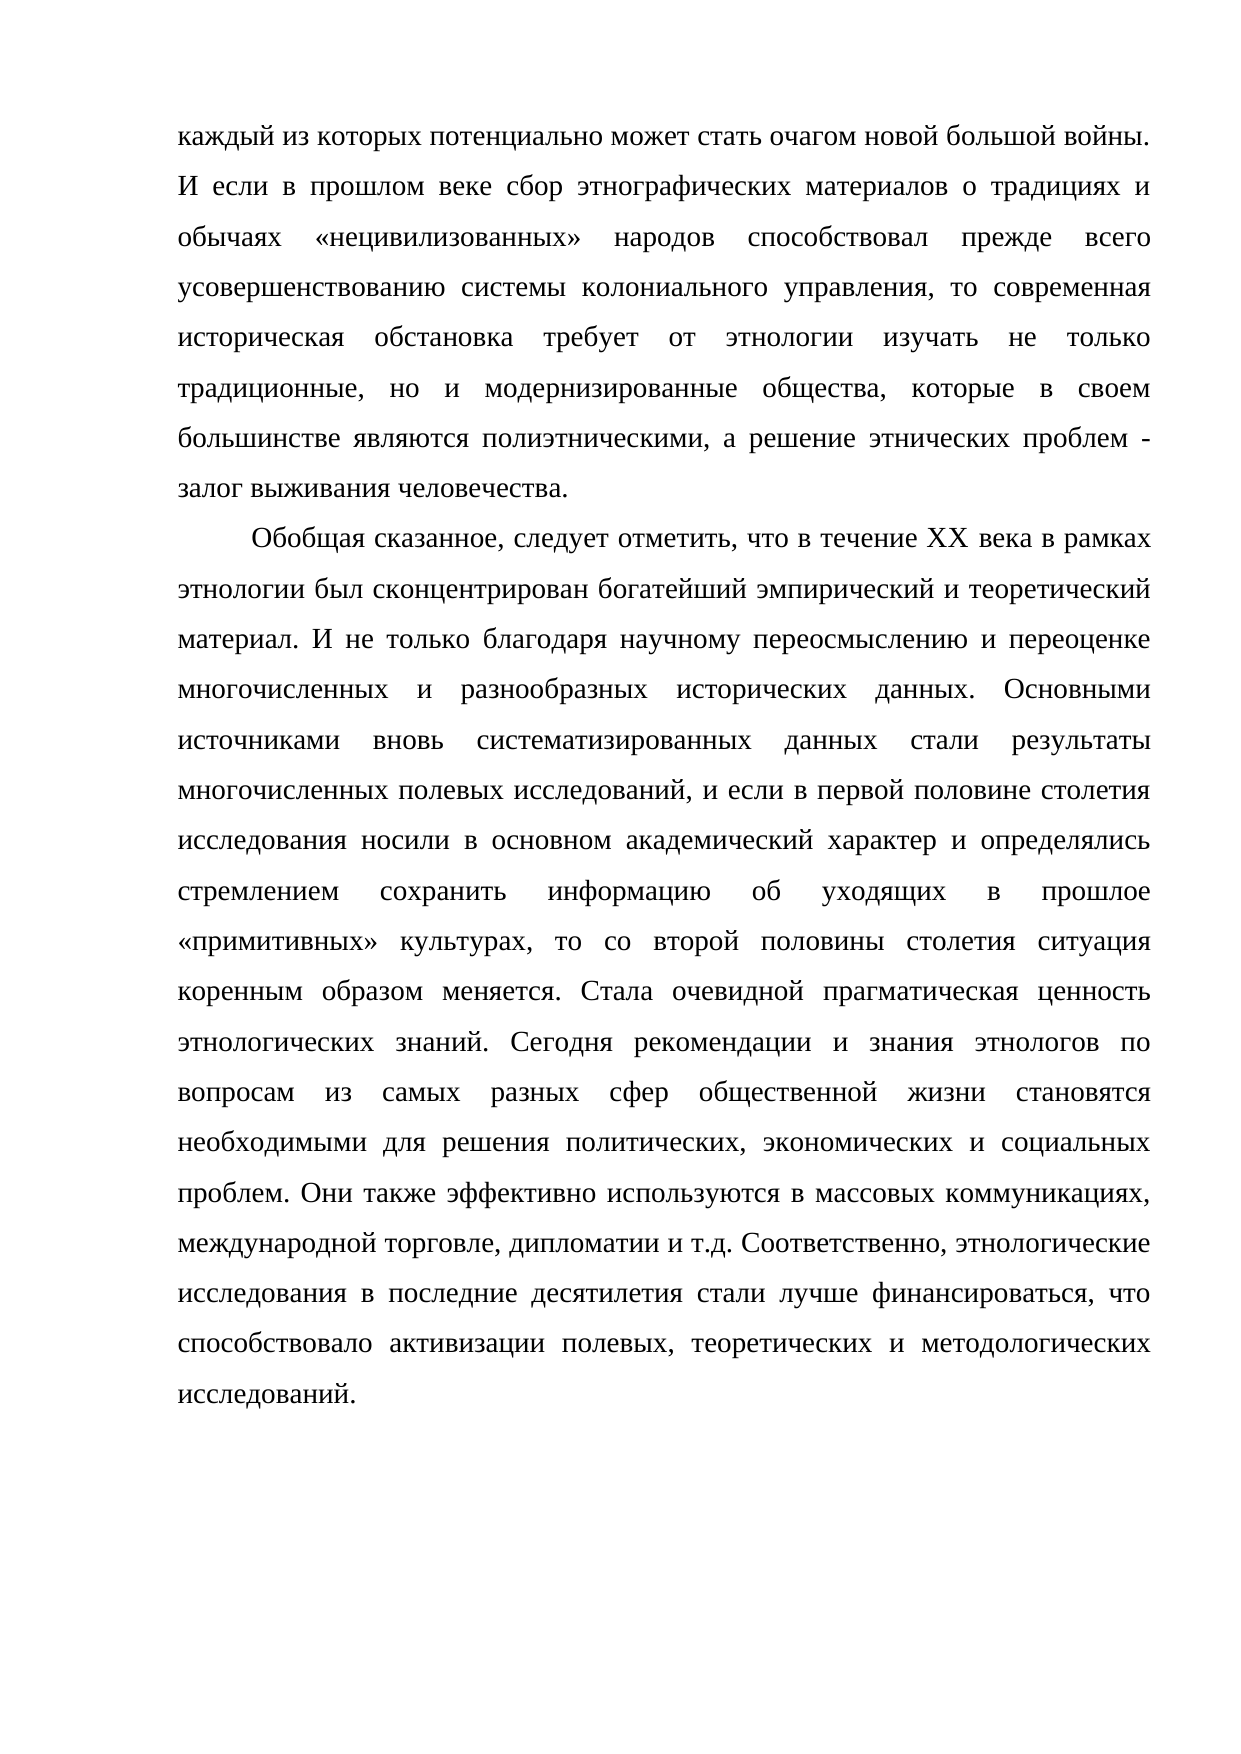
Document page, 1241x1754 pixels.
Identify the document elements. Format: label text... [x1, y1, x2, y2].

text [177, 118, 1152, 504]
text Обобщая сказанное, следует отметить, что в течение XX века в рамках этнологии был сконцентрирован богатейший эмпирический и теоретический материал. И не только благодаря научному переосмыслению и переоценке многочисленных и разнообразных исторических данных. Основными источниками вновь систематизированных данных стали результаты многочисленных полевых исследований, и если в первой половине столетия исследования носили в основном академический характер и определялись стремлением сохранить информацию об уходящих в прошлое «примитивных» культурах, то со второй половины столетия ситуация коренным образом меняется. Стала очевидной прагматическая ценность этнологических знаний. Сегодня рекомендации и знания этнологов по вопросам из самых разных сфер общественной жизни становятся необходимыми для решения политических, экономических и социальных проблем. Они также эффективно используются в массовых коммуникациях, международной торговле, дипломатии и т.д. Соответственно, этнологические исследования в последние десятилетия стали лучше финансироваться, что способствовало активизации полевых, теоретических и методологических исследований. [177, 521, 1152, 1409]
